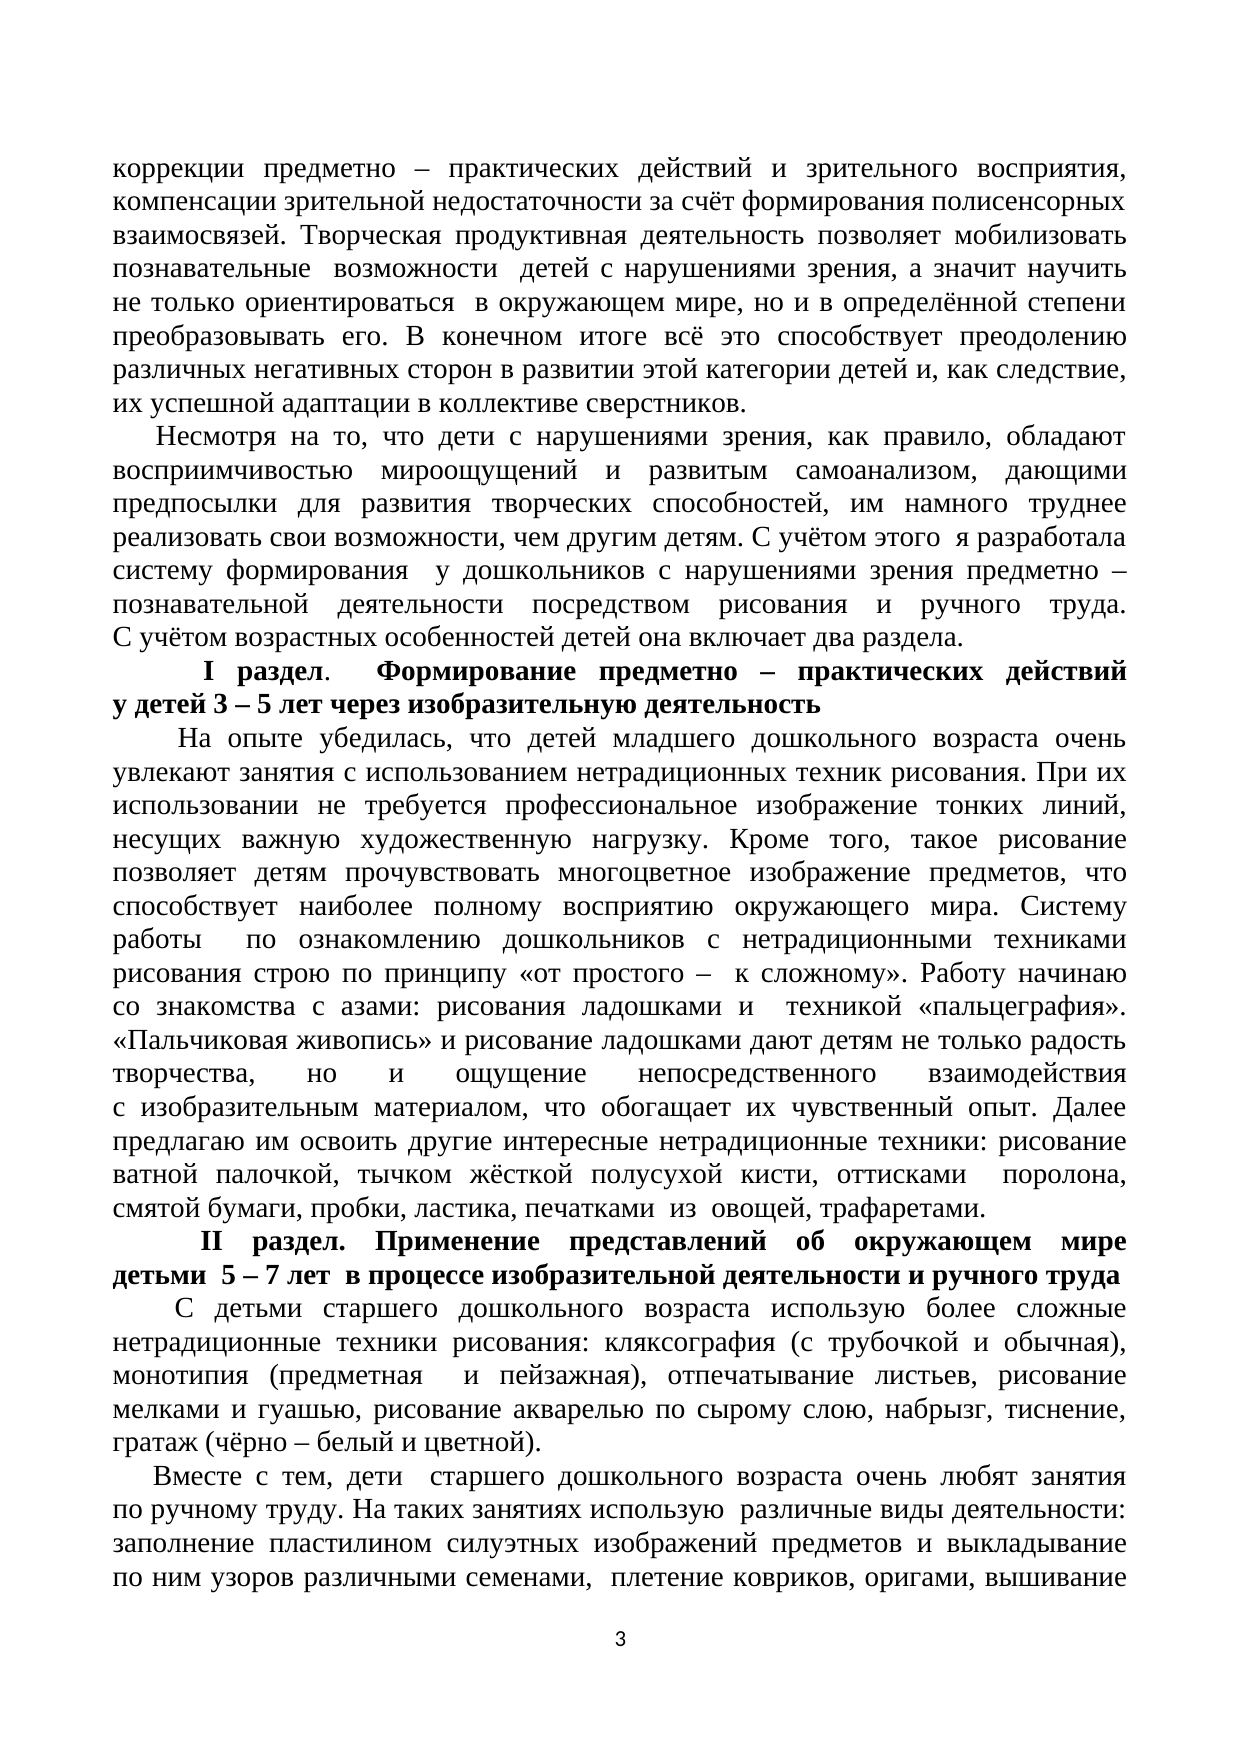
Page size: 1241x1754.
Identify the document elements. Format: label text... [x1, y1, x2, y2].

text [112, 150, 1128, 217]
text I раздел. Формирование предметно – практических действий у детей 3 – 5 лет через изобразительную деятельность [112, 653, 1128, 720]
text взаимосвязей. Творческая продуктивная деятельность позволяет мобилизовать познавательные возможности детей с нарушениями зрения, а значит научить не только ориентироваться в окружающем мире, но и в определённой степени преобразовывать его. В конечном итоге всё это способствует преодолению различных негативных сторон в развитии этой категории детей и, как следствие, их успешной адаптации в коллективе сверстников. [112, 217, 1128, 418]
text II раздел. Применение представлений об окружающем мире детьми 5 – 7 лет в процессе изобразительной деятельности и ручного труда [112, 1223, 1128, 1290]
text На опыте убедилась, что детей младшего дошкольного возраста очень увлекают занятия с использованием нетрадиционных техник рисования. При их использовании не требуется профессиональное изображение тонких линий, несущих важную художественную нагрузку. Кроме того, такое рисование позволяет детям прочувствовать многоцветное изображение предметов, что способствует наиболее полному восприятию окружающего мира. Систему работы по ознакомлению дошкольников с нетрадиционными техниками рисования строю по принципу «от простого – к сложному». Работу начинаю со знакомства с азами: рисования ладошками и техникой «пальцеграфия». «Пальчиковая живопись» и рисование ладошками дают детям не только радость творчества, но и ощущение непосредственного взаимодействия с изобразительным материалом, что обогащает их чувственный опыт. Далее предлагаю им освоить другие интересные нетрадиционные техники: рисование ватной палочкой, тычком жёсткой полусухой кисти, оттисками поролона, смятой бумаги, пробки, ластика, печатками из овощей, трафаретами. [112, 720, 1128, 1223]
text Несмотря на то, что дети с нарушениями зрения, как правило, обладают восприимчивостью мироощущений и развитым самоанализом, дающими предпосылки для развития творческих способностей, им намного труднее реализовать свои возможности, чем другим детям. С учётом этого я разработала систему формирования у дошкольников с нарушениями зрения предметно – познавательной деятельности посредством рисования и ручного труда. С учётом возрастных особенностей детей она включает два раздела. [112, 418, 1128, 653]
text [112, 1458, 1128, 1592]
text С детьми старшего дошкольного возраста использую более сложные нетрадиционные техники рисования: кляксография (с трубочкой и обычная), монотипия (предметная и пейзажная), отпечатывание листьев, рисование мелками и гуашью, рисование акварелью по сырому слою, набрызг, тиснение, гратаж (чёрно – белый и цветной). [112, 1290, 1128, 1458]
